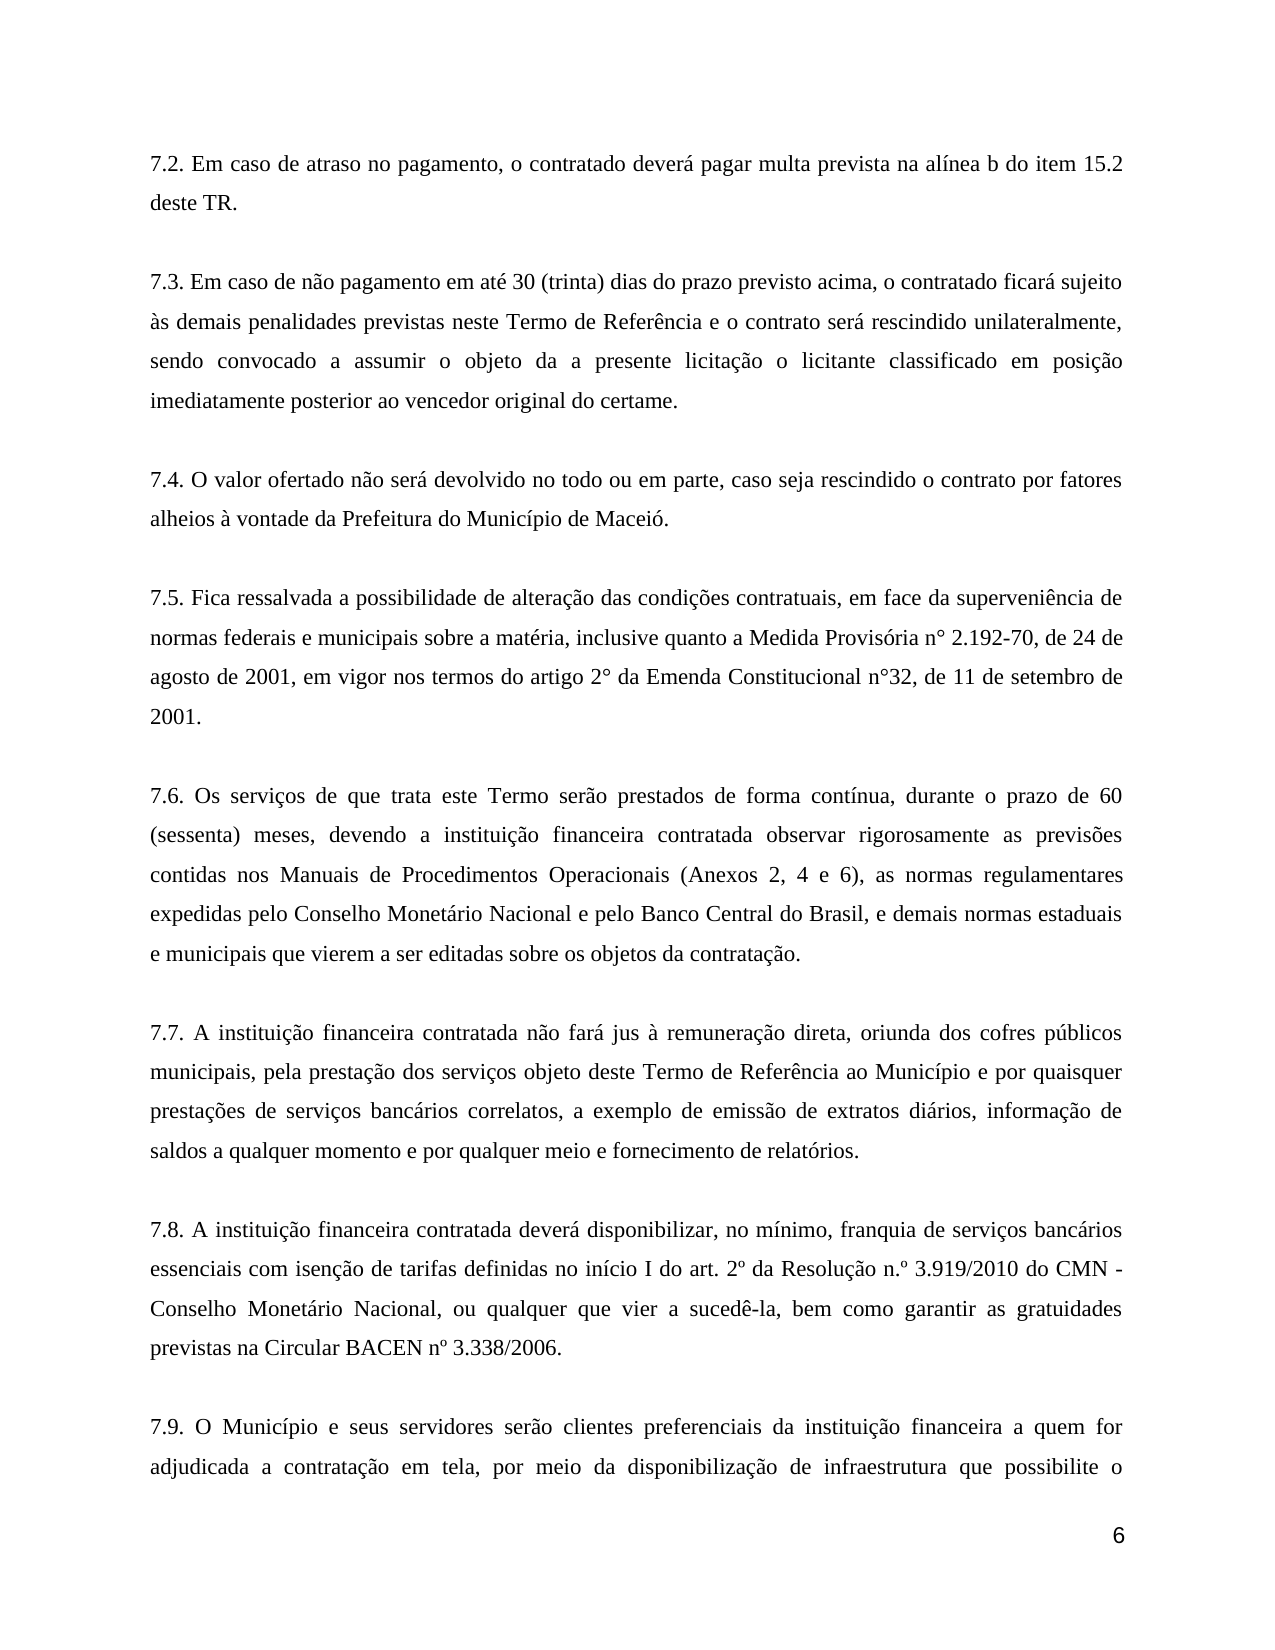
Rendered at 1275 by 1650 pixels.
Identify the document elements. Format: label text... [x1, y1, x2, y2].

text 7.6. Os serviços de que trata este Termo serão prestados de forma contínua, durante o prazo de 60 (sessenta) meses, devendo a instituição financeira contratada observar rigorosamente as previsões contidas nos Manuais de Procedimentos Operacionais (Anexos 2, 4 e 6), as normas regulamentares expedidas pelo Conselho Monetário Nacional e pelo Banco Central do Brasil, e demais normas estaduais e municipais que vierem a ser editadas sobre os objetos da contratação. [150, 782, 1124, 966]
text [150, 1413, 1124, 1479]
text 7.8. A instituição financeira contratada deverá disponibilizar, no mínimo, franquia de serviços bancários essenciais com isenção de tarifas definidas no início I do art. 2º da Resolução n.º 3.919/2010 do CMN - Conselho Monetário Nacional, ou qualquer que vier a sucedê-la, bem como garantir as gratuidades previstas na Circular BACEN nº 3.338/2006. [150, 1216, 1124, 1361]
text 7.5. Fica ressalvada a possibilidade de alteração das condições contratuais, em face da superveniência de normas federais e municipais sobre a matéria, inclusive quanto a Medida Provisória n° 2.192-70, de 24 de agosto de 2001, em vigor nos termos do artigo 2° da Emenda Constitucional n°32, de 11 de setembro de 2001. [150, 584, 1124, 729]
text 7.2. Em caso de atraso no pagamento, o contratado deverá pagar multa prevista na alínea b do item 15.2 deste TR. [150, 150, 1124, 216]
text 7.3. Em caso de não pagamento em até 30 (trinta) dias do prazo previsto acima, o contratado ficará sujeito às demais penalidades previstas neste Termo de Referência e o contrato será rescindido unilateralmente, sendo convocado a assumir o objeto da a presente licitação o licitante classificado em posição imediatamente posterior ao vencedor original do certame. [150, 268, 1124, 413]
text 7.7. A instituição financeira contratada não fará jus à remuneração direta, oriunda dos cofres públicos municipais, pela prestação dos serviços objeto deste Termo de Referência ao Município e por quaisquer prestações de serviços bancários correlatos, a exemplo de emissão de extratos diários, informação de saldos a qualquer momento e por qualquer meio e fornecimento de relatórios. [150, 1018, 1124, 1163]
text 7.4. O valor ofertado não será devolvido no todo ou em parte, caso seja rescindido o contrato por fatores alheios à vontade da Prefeitura do Município de Maceió. [150, 466, 1124, 532]
